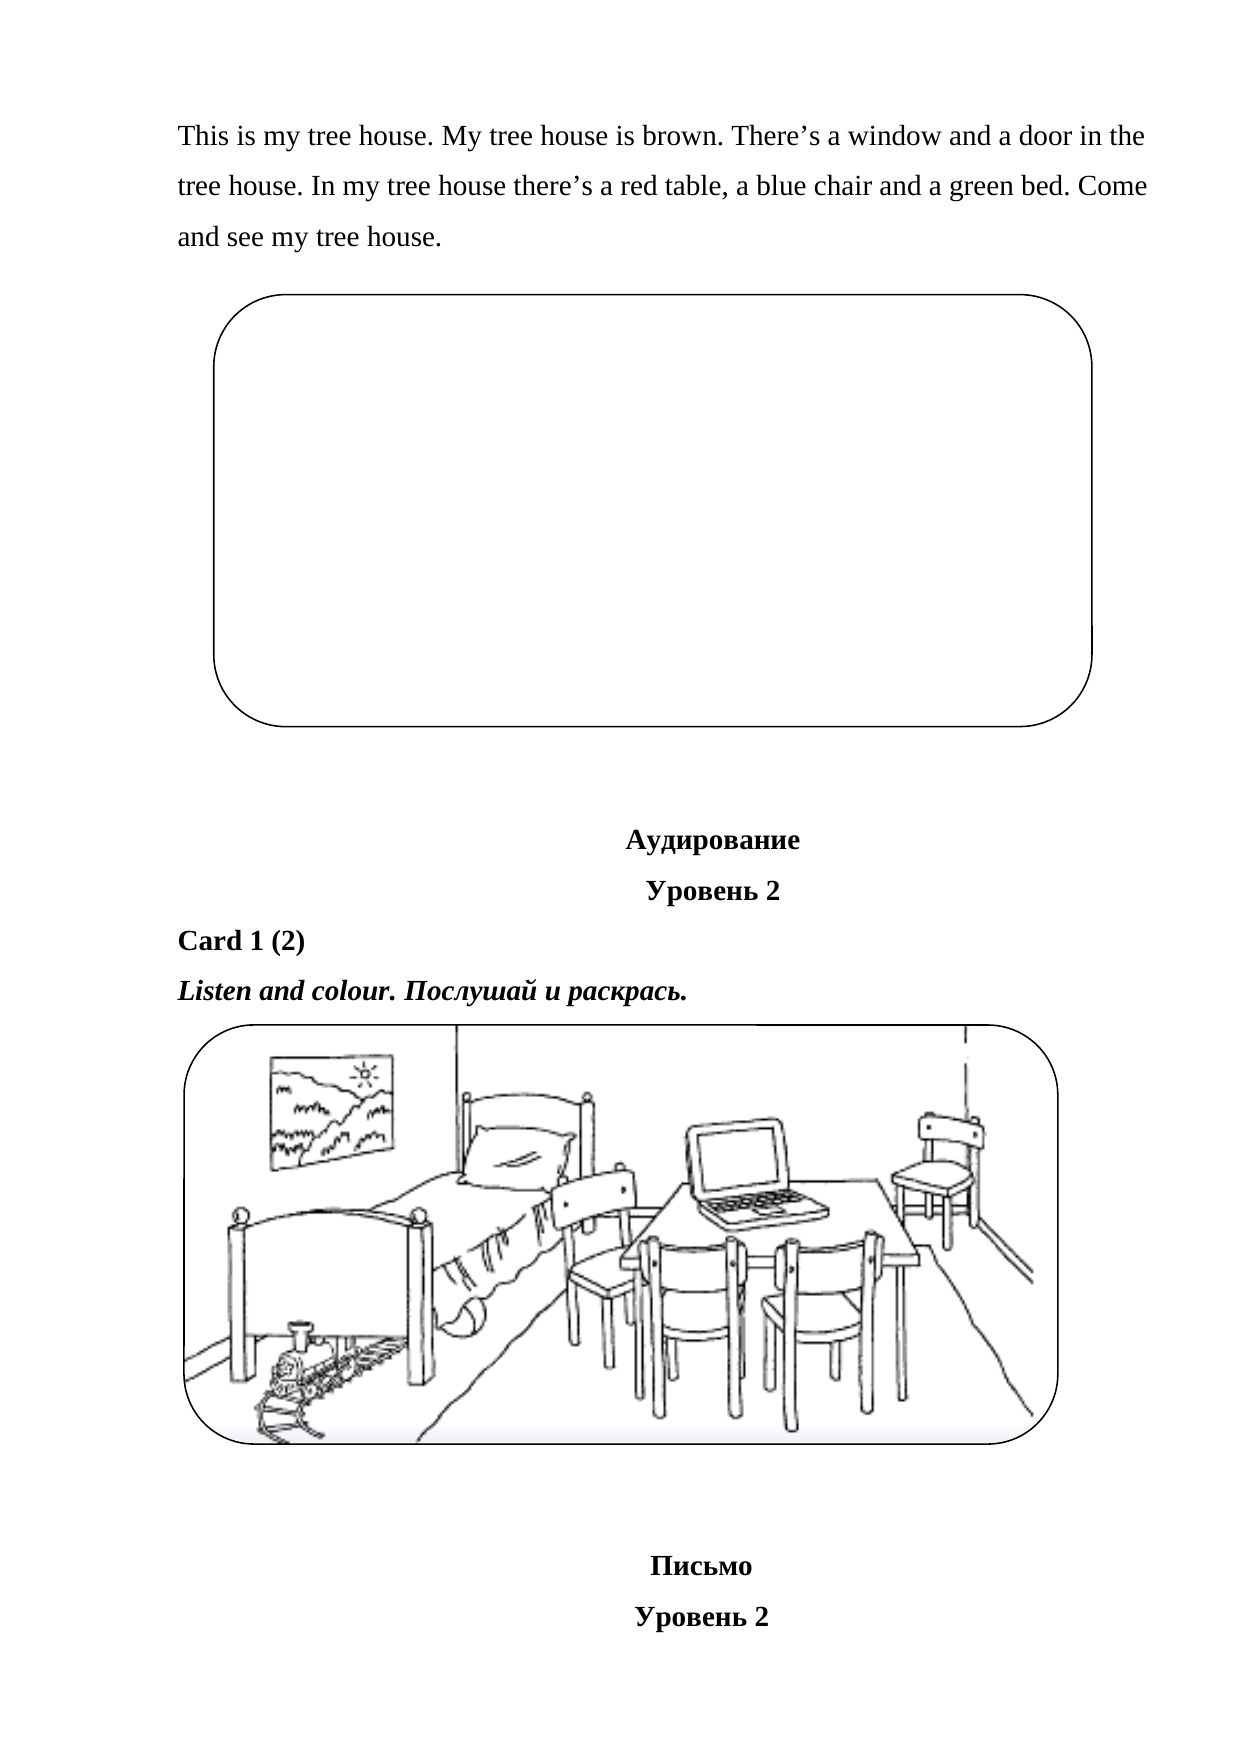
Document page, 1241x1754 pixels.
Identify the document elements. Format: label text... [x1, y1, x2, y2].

text Письмо [177, 1548, 1152, 1582]
text Listen and colour. Послушай и раскрась. [177, 973, 1152, 1007]
text Аудирование [274, 822, 1152, 856]
picture [185, 1026, 1057, 1443]
text Card 1 (2) [177, 923, 1152, 957]
text This is my tree house. My tree house is brown. There’s a window and a door in the tree house. In my tree house there’s a red table, a blue chair and a green bed. Come and see my tree house. [177, 118, 1152, 252]
text Уровень 2 [274, 873, 1152, 906]
text Уровень 2 [177, 1599, 1152, 1632]
